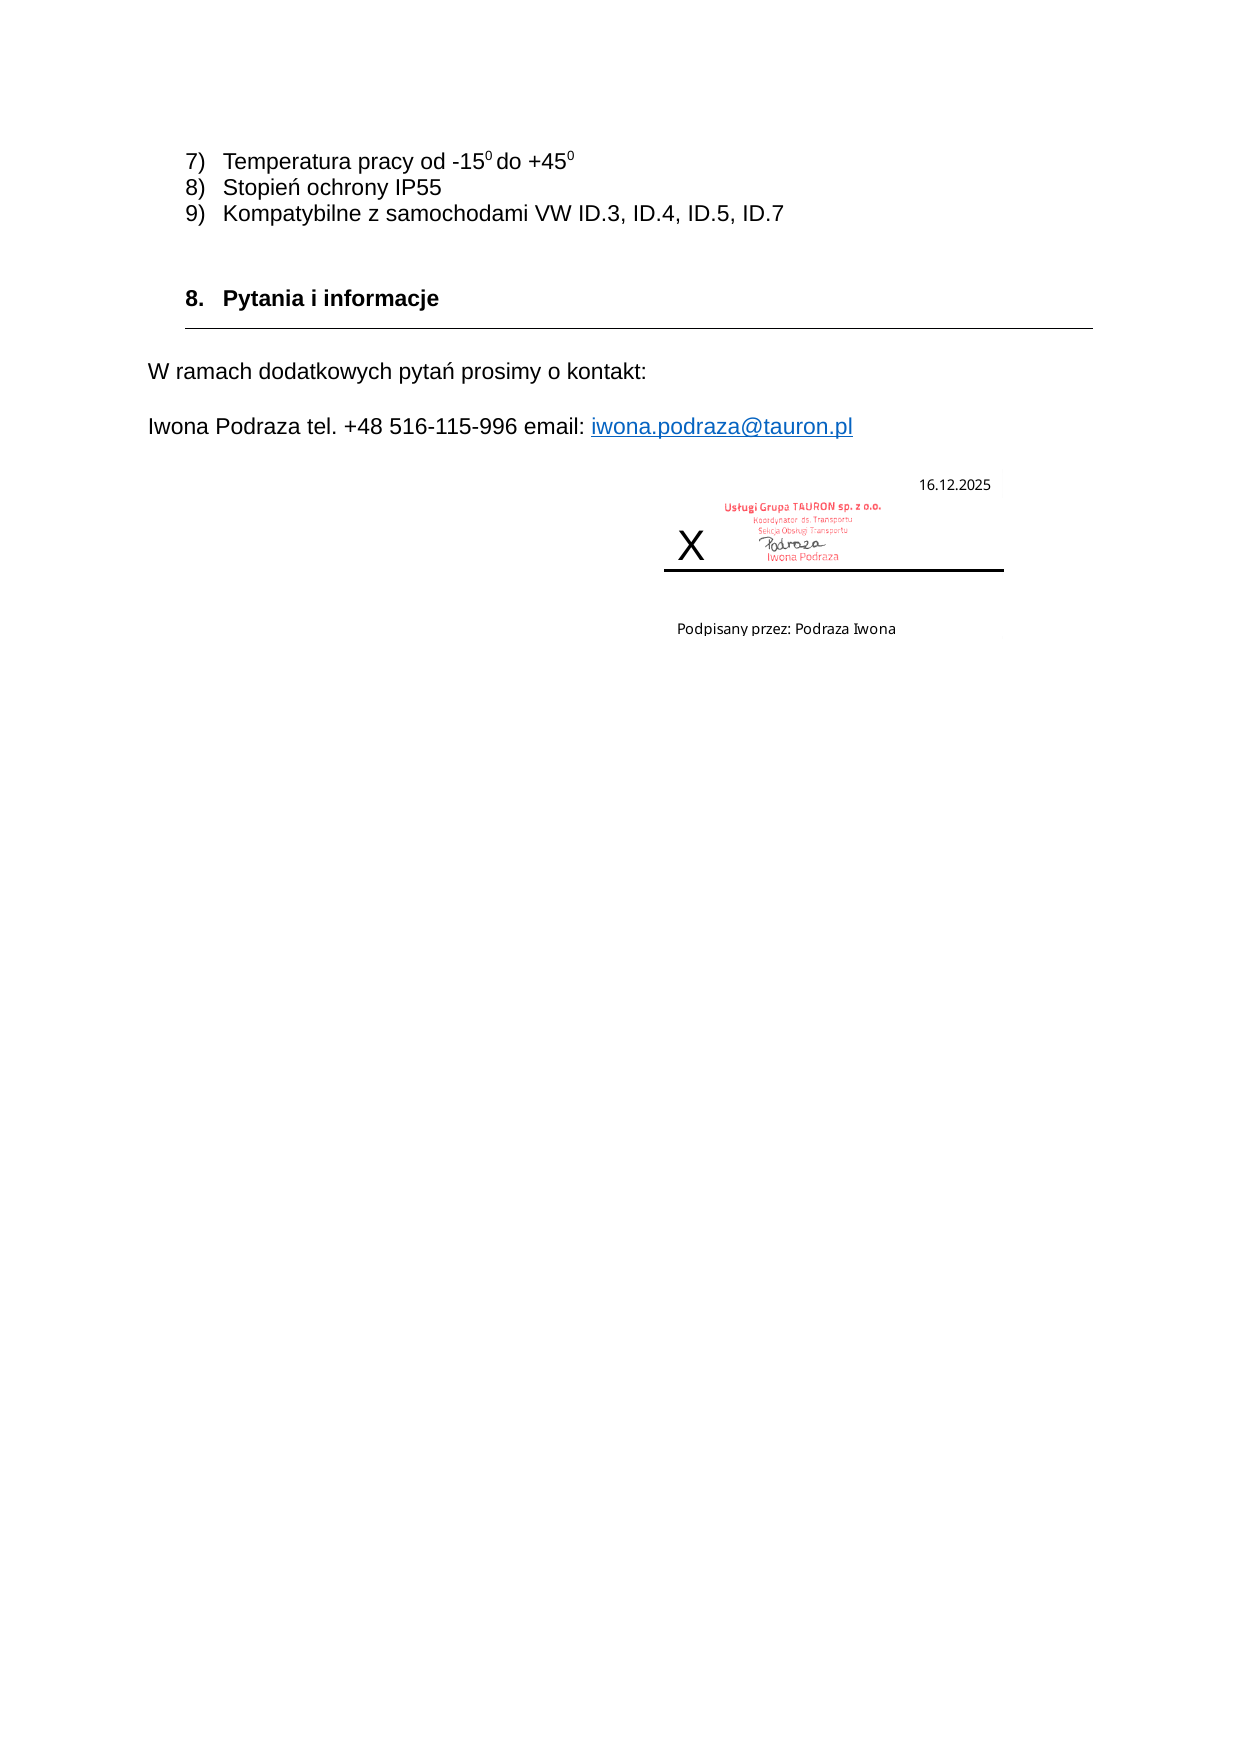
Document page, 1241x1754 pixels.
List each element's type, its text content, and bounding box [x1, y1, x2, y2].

text Iwona Podraza tel. +48 516-115-996 email: iwona.podraza@tauron.pl [148, 413, 1093, 440]
text W ramach dodatkowych pytań prosimy o kontakt: [148, 358, 1093, 384]
list Stopień ochrony IP55 [185, 174, 1093, 200]
list Pytania i informacje [185, 284, 1093, 328]
list Kompatybilne z samochodami VW ID.3, ID.4, ID.5, ID.7 [185, 200, 1093, 255]
list Temperatura pracy od -150 do +450 [185, 148, 1093, 174]
